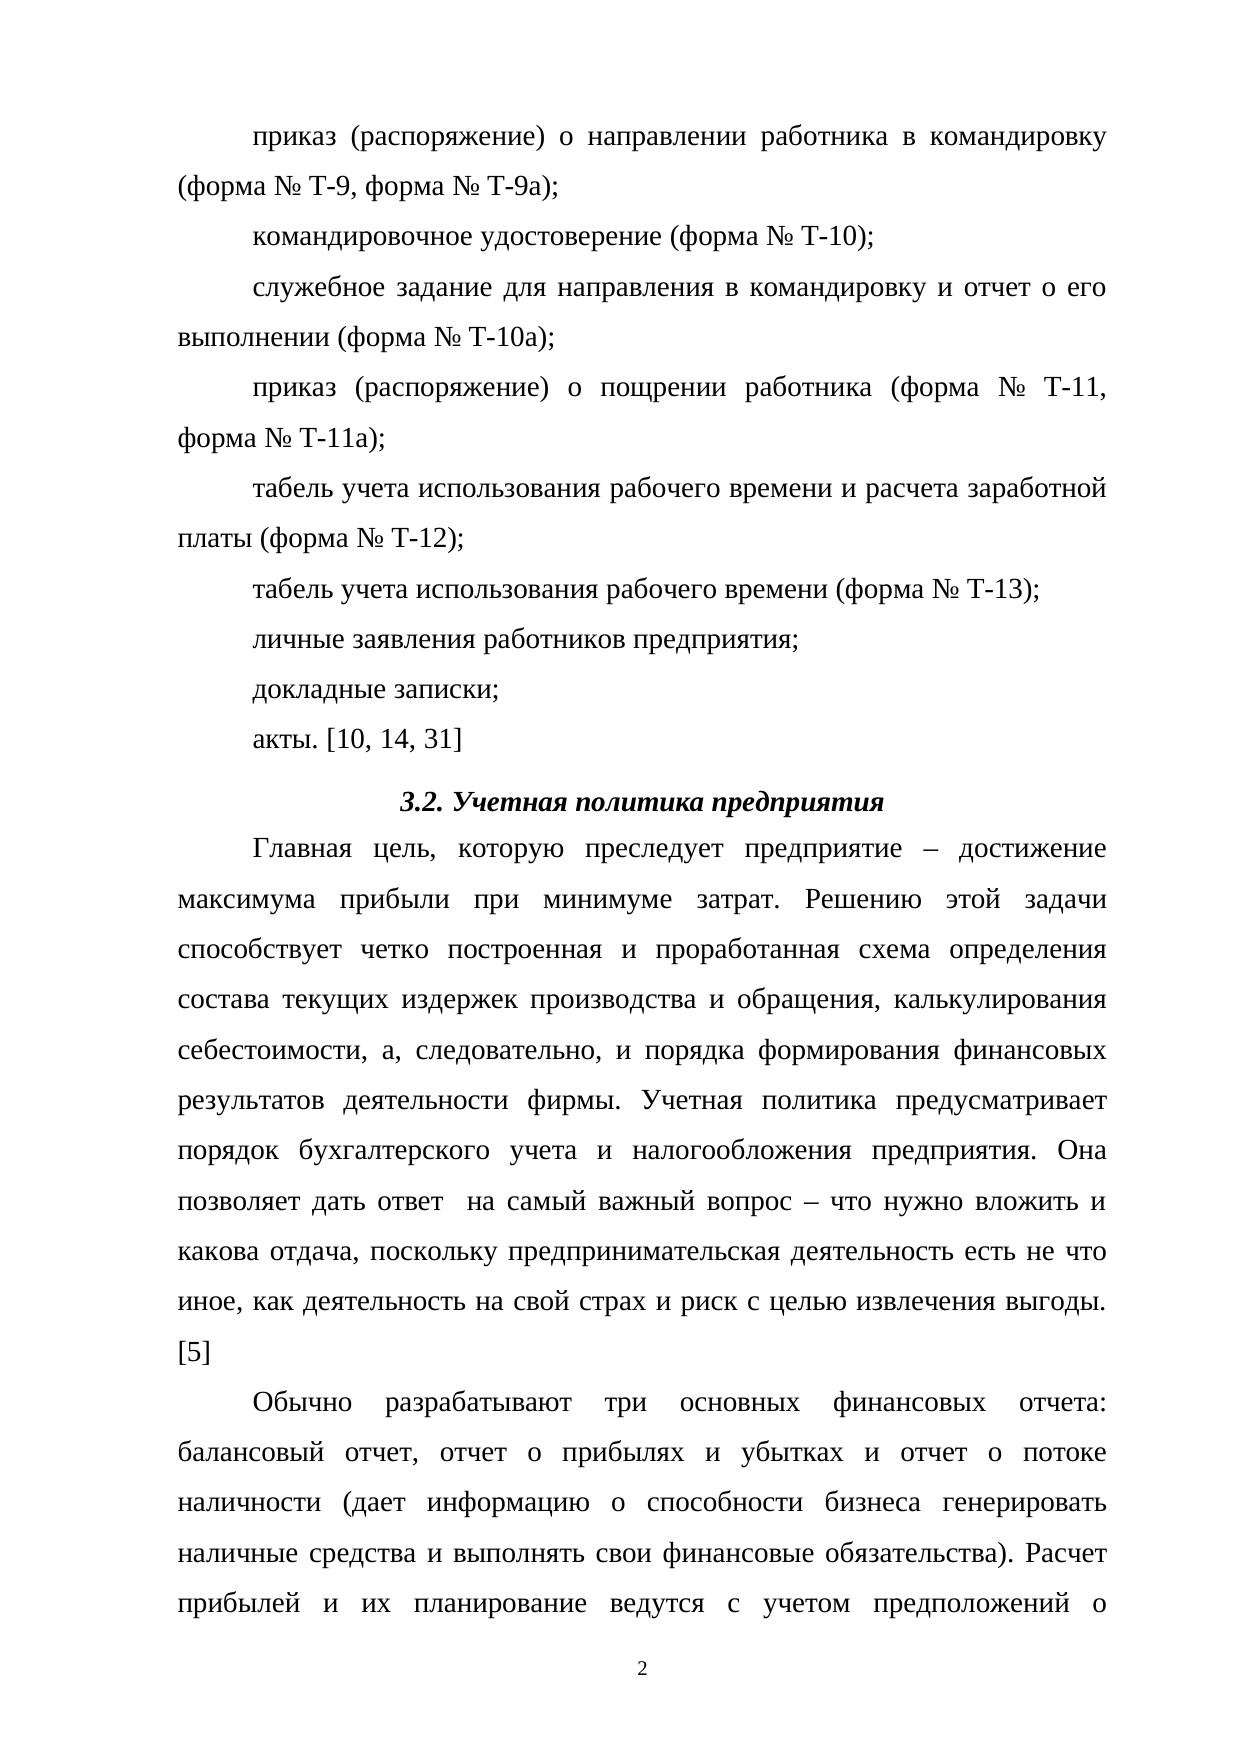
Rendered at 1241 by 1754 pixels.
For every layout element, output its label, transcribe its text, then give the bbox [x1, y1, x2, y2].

text командировочное удостоверение (форма № Т-10); [177, 219, 1107, 252]
text табель учета использования рабочего времени и расчета заработной платы (форма № Т-12); [177, 470, 1107, 554]
text акты. [10, 14, 31] [177, 722, 1107, 755]
text приказ (распоряжение) о направлении работника в командировку (форма № Т-9, форма № Т-9а); [177, 118, 1107, 202]
text Главная цель, которую преследует предприятие – достижение максимума прибыли при минимуме затрат. Решению этой задачи способствует четко построенная и проработанная схема определения состава текущих издержек производства и обращения, калькулирования себестоимости, а, следовательно, и порядка формирования финансовых результатов деятельности фирмы. Учетная политика предусматривает порядок бухгалтерского учета и налогообложения предприятия. Она позволяет дать ответ на самый важный вопрос – что нужно вложить и какова отдача, поскольку предпринимательская деятельность есть не что иное, как деятельность на свой страх и риск с целью извлечения выгоды. [5] [177, 831, 1107, 1367]
text приказ (распоряжение) о пощрении работника (форма № Т-11, форма № Т-11а); [177, 370, 1107, 453]
text табель учета использования рабочего времени (форма № Т-13); [177, 571, 1107, 604]
text личные заявления работников предприятия; [177, 621, 1107, 655]
text докладные записки; [177, 672, 1107, 705]
text служебное задание для направления в командировку и отчет о его выполнении (форма № Т-10а); [177, 269, 1107, 353]
text 3.2. Учетная политика предприятия [177, 785, 1107, 818]
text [177, 1384, 1107, 1619]
